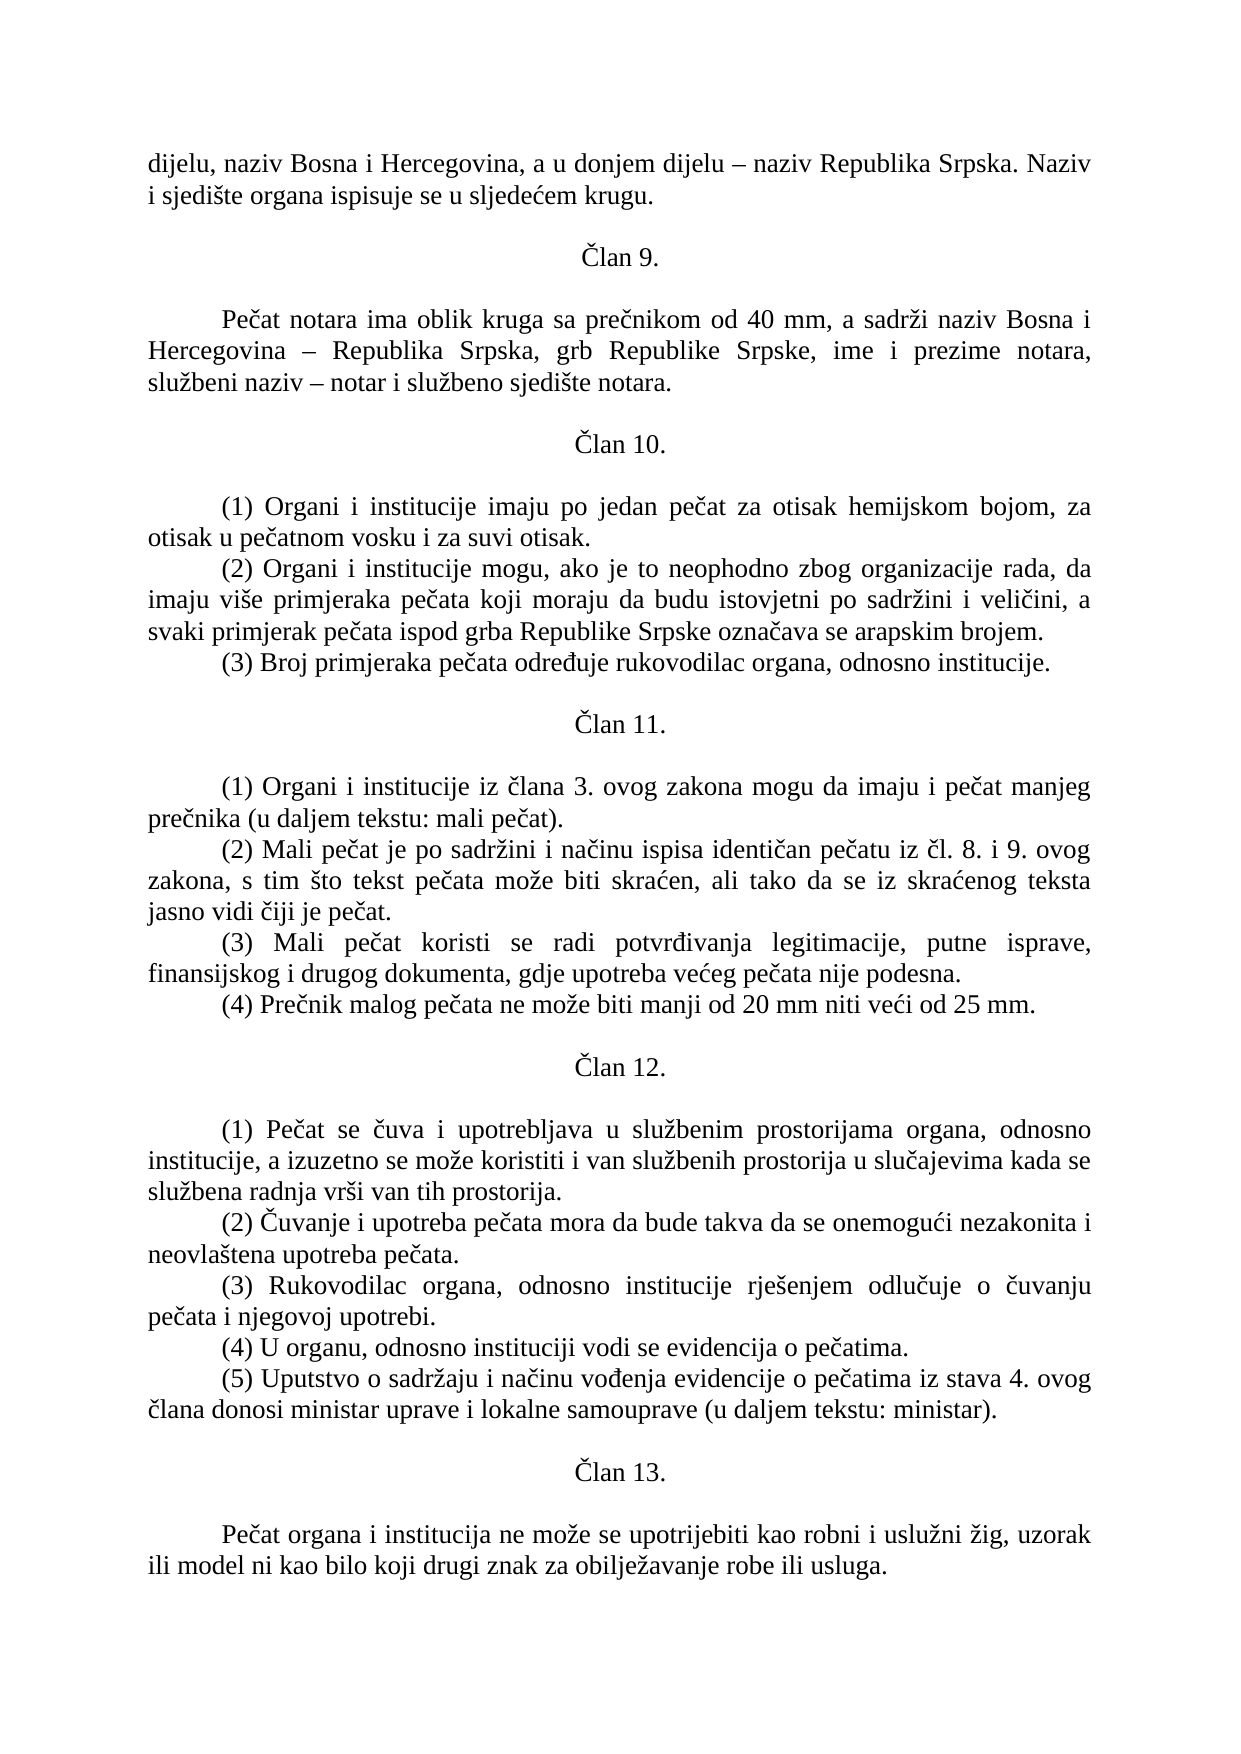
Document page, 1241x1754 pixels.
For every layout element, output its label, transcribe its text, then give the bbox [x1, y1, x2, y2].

text (2) Čuvanje i upotreba pečata mora da bude takva da se onemogući nezakonita i neovlaštena upotreba pečata. [148, 1207, 1093, 1269]
text (1) Organi i institucije imaju po jedan pečat za otisak hemijskom bojom, za otisak u pečatnom vosku i za suvi otisak. [148, 490, 1093, 552]
text Pečat notara ima oblik kruga sa prečnikom od 40 mm, a sadrži naziv Bosna i Hercegovina – Republika Srpska, grb Republike Srpske, ime i prezime notara, službeni naziv – notar i službeno sjedište notara. [148, 303, 1093, 397]
text Član 10. [148, 428, 1093, 459]
text (2) Mali pečat je po sadržini i načinu ispisa identičan pečatu iz čl. 8. i 9. ovog zakona, s tim što tekst pečata može biti skraćen, ali tako da se iz skraćenog teksta jasno vidi čiji je pečat. [148, 833, 1093, 926]
text (3) Mali pečat koristi se radi potvrđivanja legitimacije, putne isprave, finansijskog i drugog dokumenta, gdje upotreba većeg pečata nije podesna. [148, 926, 1093, 988]
text Član 12. [148, 1051, 1093, 1082]
text (2) Organi i institucije mogu, ako je to neophodno zbog organizacije rada, da imaju više primjeraka pečata koji moraju da budu istovjetni po sadržini i veličini, a svaki primjerak pečata ispod grba Republike Srpske označava se arapskim brojem. [148, 552, 1093, 646]
text (3) Broj primjeraka pečata određuje rukovodilac organa, odnosno institucije. [148, 646, 1093, 677]
text (4) Prečnik malog pečata ne može biti manji od 20 mm niti veći od 25 mm. [148, 988, 1093, 1020]
text (4) U organu, odnosno instituciji vodi se evidencija o pečatima. [148, 1331, 1093, 1362]
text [148, 148, 1093, 210]
text Član 9. [148, 241, 1093, 272]
text Član 13. [148, 1456, 1093, 1487]
text (1) Pečat se čuva i upotrebljava u službenim prostorijama organa, odnosno institucije, a izuzetno se može koristiti i van službenih prostorija u slučajevima kada se službena radnja vrši van tih prostorija. [148, 1113, 1093, 1207]
text (5) Uputstvo o sadržaju i načinu vođenja evidencije o pečatima iz stava 4. ovog člana donosi ministar uprave i lokalne samouprave (u daljem tekstu: ministar). [148, 1362, 1093, 1424]
text (3) Rukovodilac organa, odnosno institucije rješenjem odlučuje o čuvanju pečata i njegovoj upotrebi. [148, 1269, 1093, 1331]
text (1) Organi i institucije iz člana 3. ovog zakona mogu da imaju i pečat manjeg prečnika (u daljem tekstu: mali pečat). [148, 771, 1093, 833]
text Pečat organa i institucija ne može se upotrijebiti kao robni i uslužni žig, uzorak ili model ni kao bilo koji drugi znak za obilježavanje robe ili usluga. [148, 1518, 1093, 1580]
text Član 11. [148, 708, 1093, 739]
